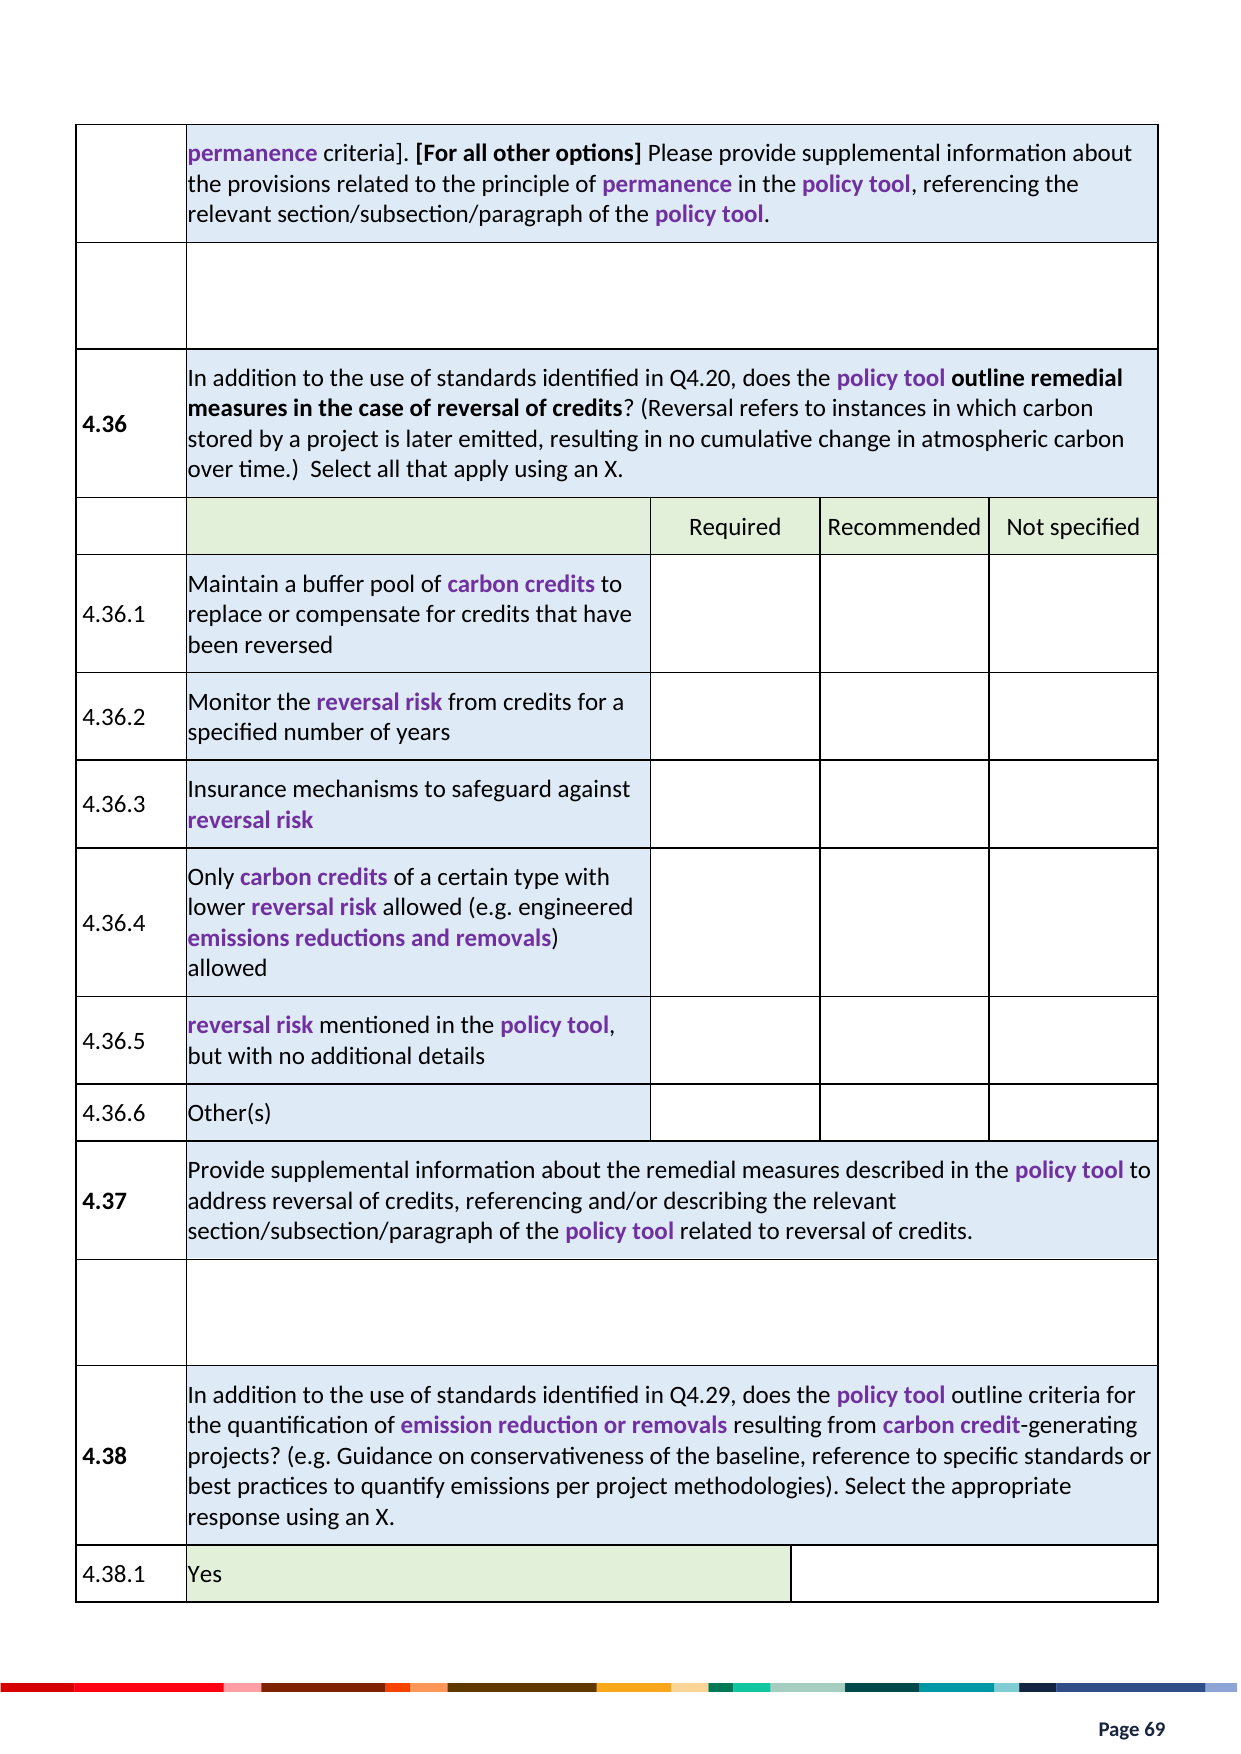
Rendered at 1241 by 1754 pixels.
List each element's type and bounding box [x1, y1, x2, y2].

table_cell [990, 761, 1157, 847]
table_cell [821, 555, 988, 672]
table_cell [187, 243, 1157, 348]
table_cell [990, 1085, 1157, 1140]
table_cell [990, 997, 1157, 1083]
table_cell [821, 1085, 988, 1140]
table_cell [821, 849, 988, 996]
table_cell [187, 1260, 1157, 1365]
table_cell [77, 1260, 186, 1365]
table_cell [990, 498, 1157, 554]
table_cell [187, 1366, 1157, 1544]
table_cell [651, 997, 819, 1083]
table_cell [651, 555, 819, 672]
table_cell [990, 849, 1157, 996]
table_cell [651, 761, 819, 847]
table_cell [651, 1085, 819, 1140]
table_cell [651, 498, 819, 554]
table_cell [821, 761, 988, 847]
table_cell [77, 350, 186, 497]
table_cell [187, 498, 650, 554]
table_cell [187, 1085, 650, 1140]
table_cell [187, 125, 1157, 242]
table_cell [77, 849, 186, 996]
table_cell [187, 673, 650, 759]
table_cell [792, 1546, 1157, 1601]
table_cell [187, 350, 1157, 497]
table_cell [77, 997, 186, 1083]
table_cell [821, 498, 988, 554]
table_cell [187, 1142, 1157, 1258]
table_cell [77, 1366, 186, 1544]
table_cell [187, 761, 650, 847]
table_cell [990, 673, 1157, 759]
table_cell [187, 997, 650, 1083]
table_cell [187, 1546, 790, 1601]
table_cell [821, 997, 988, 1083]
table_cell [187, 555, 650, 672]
picture [0, 1683, 1236, 1692]
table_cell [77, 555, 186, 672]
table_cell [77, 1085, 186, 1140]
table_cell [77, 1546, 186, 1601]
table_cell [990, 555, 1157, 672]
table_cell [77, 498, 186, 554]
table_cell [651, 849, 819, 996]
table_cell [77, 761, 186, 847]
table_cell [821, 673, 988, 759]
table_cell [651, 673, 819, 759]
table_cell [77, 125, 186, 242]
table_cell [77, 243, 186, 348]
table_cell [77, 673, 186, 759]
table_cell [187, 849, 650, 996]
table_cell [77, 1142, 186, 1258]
